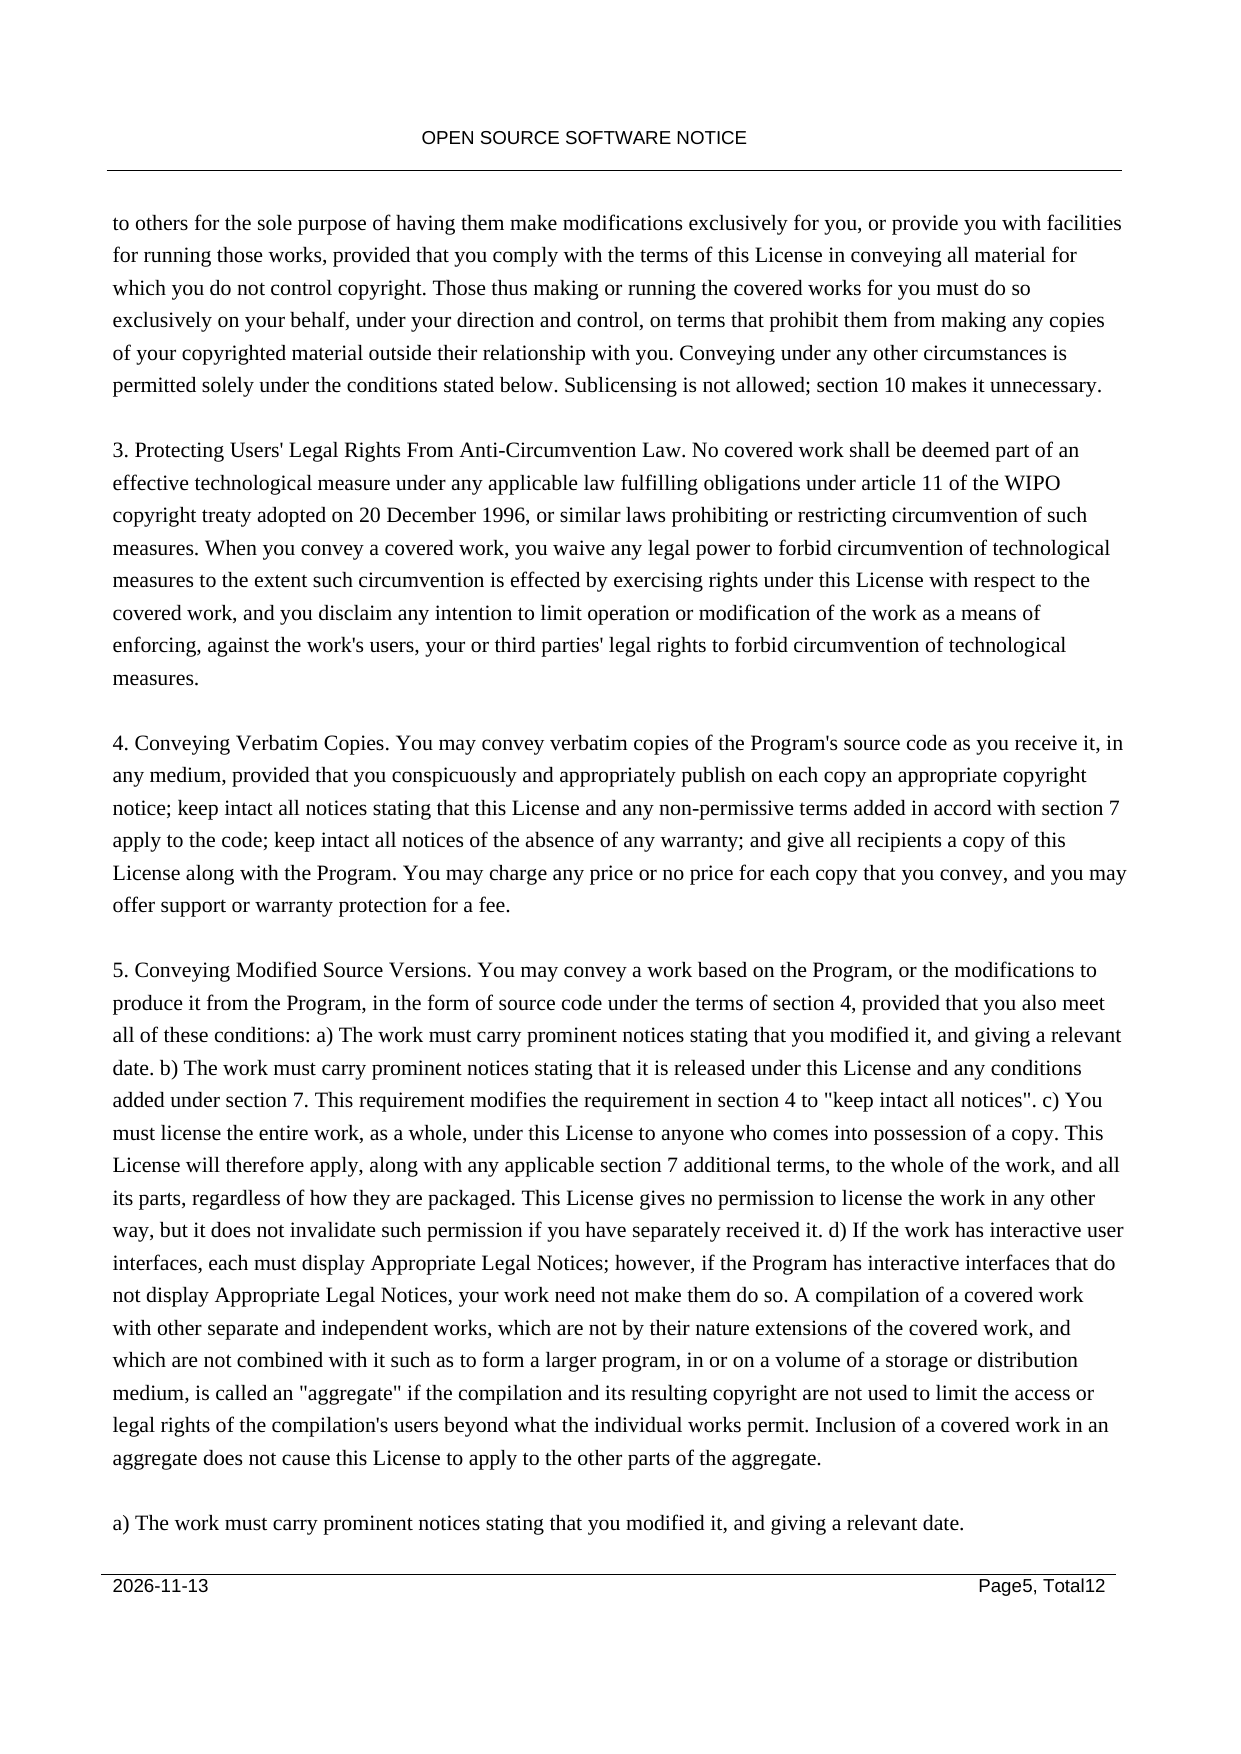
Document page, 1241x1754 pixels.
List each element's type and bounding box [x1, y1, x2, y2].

text [112, 206, 1128, 1539]
